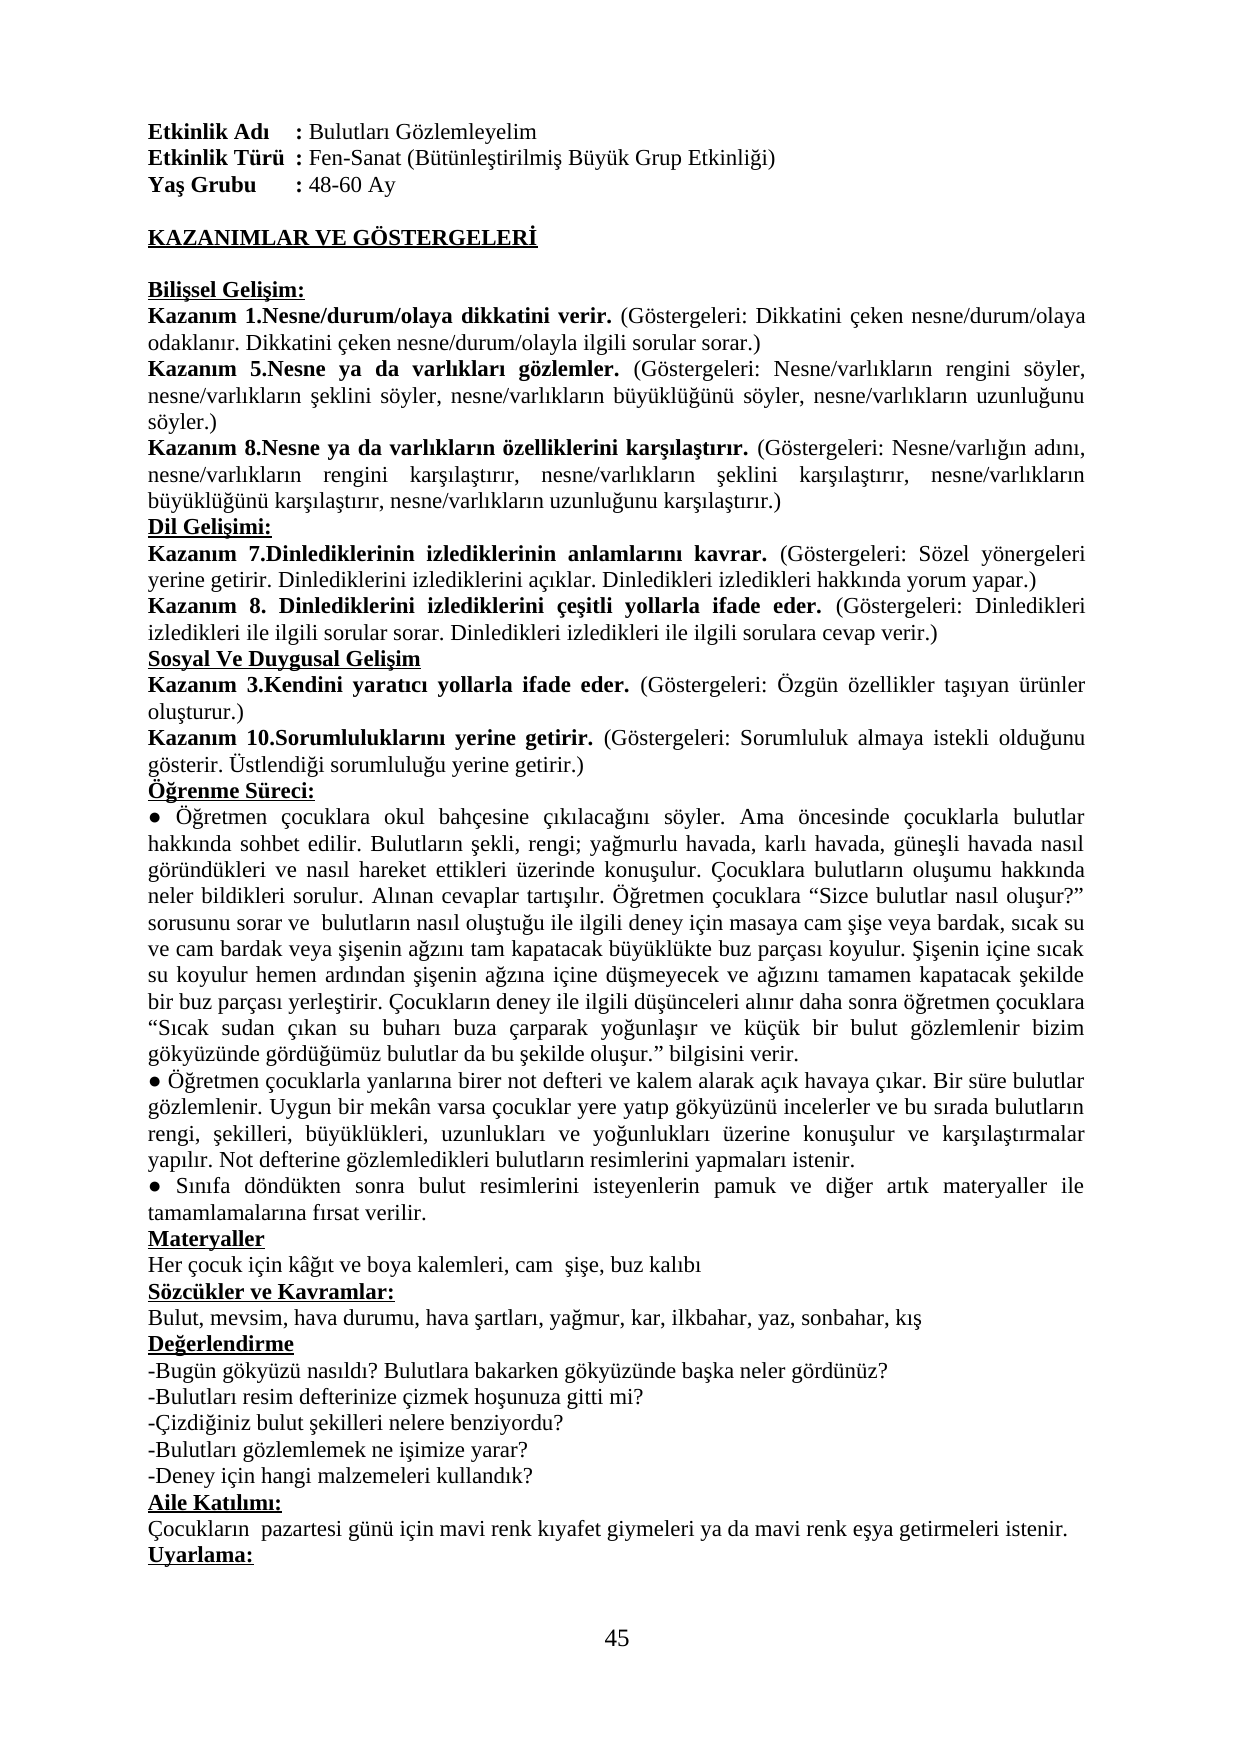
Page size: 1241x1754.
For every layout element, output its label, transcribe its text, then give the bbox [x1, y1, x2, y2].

text Sosyal Ve Duygusal Gelişim [148, 645, 1086, 672]
text ● Öğretmen çocuklarla yanlarına birer not defteri ve kalem alarak açık havaya çıkar. Bir süre bulutlar gözlemlenir. Uygun bir mekân varsa çocuklar yere yatıp gökyüzünü incelerler ve bu sırada bulutların rengi, şekilleri, büyüklükleri, uzunlukları ve yoğunlukları üzerine konuşulur ve karşılaştırmalar yapılır. Not defterine gözlemledikleri bulutların resimlerini yapmaları istenir. [148, 1067, 1086, 1172]
text -Deney için hangi malzemeleri kullandık? [148, 1462, 1086, 1488]
text Yaş Grubu : 48-60 Ay [148, 171, 1086, 197]
text KAZANIMLAR VE GÖSTERGELERİ [148, 223, 1086, 250]
text -Bulutları resim defterinize çizmek hoşunuza gitti mi? [148, 1383, 1086, 1409]
text Öğrenme Süreci: [148, 777, 1086, 803]
text Bulut, mevsim, hava durumu, hava şartları, yağmur, kar, ilkbahar, yaz, sonbahar, kış [148, 1304, 1086, 1330]
text Çocukların pazartesi günü için mavi renk kıyafet giymeleri ya da mavi renk eşya getirmeleri istenir. [148, 1515, 1086, 1541]
text Kazanım 10.Sorumluluklarını yerine getirir. (Göstergeleri: Sorumluluk almaya istekli olduğunu gösterir. Üstlendiği sorumluluğu yerine getirir.) [148, 724, 1086, 777]
text Değerlendirme [148, 1330, 1086, 1357]
text Kazanım 3.Kendini yaratıcı yollarla ifade eder. (Göstergeleri: Özgün özellikler taşıyan ürünler oluşturur.) [148, 672, 1086, 724]
text Bilişsel Gelişim: [148, 276, 1086, 303]
text Her çocuk için kâğıt ve boya kalemleri, cam şişe, buz kalıbı [148, 1251, 1086, 1278]
text Kazanım 7.Dinlediklerinin izlediklerinin anlamlarını kavrar. (Göstergeleri: Sözel yönergeleri yerine getirir. Dinlediklerini izlediklerini açıklar. Dinledikleri izledikleri hakkında yorum yapar.) [148, 540, 1086, 592]
text Kazanım 8. Dinlediklerini izlediklerini çeşitli yollarla ifade eder. (Göstergeleri: Dinledikleri izledikleri ile ilgili sorular sorar. Dinledikleri izledikleri ile ilgili sorulara cevap verir.) [148, 592, 1086, 645]
text Dil Gelişimi: [148, 513, 1086, 540]
text -Bugün gökyüzü nasıldı? Bulutlara bakarken gökyüzünde başka neler gördünüz? [148, 1357, 1086, 1383]
text Sözcükler ve Kavramlar: [148, 1278, 1086, 1304]
text Etkinlik Türü : Fen-Sanat (Bütünleştirilmiş Büyük Grup Etkinliği) [148, 144, 1086, 171]
text Aile Katılımı: [148, 1488, 1086, 1515]
text Kazanım 1.Nesne/durum/olaya dikkatini verir. (Göstergeleri: Dikkatini çeken nesne/durum/olaya odaklanır. Dikkatini çeken nesne/durum/olayla ilgili sorular sorar.) [148, 303, 1086, 355]
text ● Sınıfa döndükten sonra bulut resimlerini isteyenlerin pamuk ve diğer artık materyaller ile tamamlamalarına fırsat verilir. [148, 1172, 1086, 1225]
text Uyarlama: [148, 1541, 1086, 1568]
text Kazanım 5.Nesne ya da varlıkları gözlemler. (Göstergeleri: Nesne/varlıkların rengini söyler, nesne/varlıkların şeklini söyler, nesne/varlıkların büyüklüğünü söyler, nesne/varlıkların uzunluğunu söyler.) [148, 355, 1086, 434]
text ● Öğretmen çocuklara okul bahçesine çıkılacağını söyler. Ama öncesinde çocuklarla bulutlar hakkında sohbet edilir. Bulutların şekli, rengi; yağmurlu havada, karlı havada, güneşli havada nasıl göründükleri ve nasıl hareket ettikleri üzerinde konuşulur. Çocuklara bulutların oluşumu hakkında neler bildikleri sorulur. Alınan cevaplar tartışılır. Öğretmen çocuklara “Sizce bulutlar nasıl oluşur?” sorusunu sorar ve bulutların nasıl oluştuğu ile ilgili deney için masaya cam şişe veya bardak, sıcak su ve cam bardak veya şişenin ağzını tam kapatacak büyüklükte buz parçası koyulur. Şişenin içine sıcak su koyulur hemen ardından şişenin ağzına içine düşmeyecek ve ağızını tamamen kapatacak şekilde bir buz parçası yerleştirir. Çocukların deney ile ilgili düşünceleri alınır daha sonra öğretmen çocuklara “Sıcak sudan çıkan su buharı buza çarparak yoğunlaşır ve küçük bir bulut gözlemlenir bizim gökyüzünde gördüğümüz bulutlar da bu şekilde oluşur.” bilgisini verir. [148, 803, 1086, 1067]
text -Bulutları gözlemlemek ne işimize yarar? [148, 1436, 1086, 1462]
text -Çizdiğiniz bulut şekilleri nelere benziyordu? [148, 1409, 1086, 1436]
text Etkinlik Adı : Bulutları Gözlemleyelim [148, 118, 1086, 144]
text Materyaller [148, 1225, 1086, 1251]
text Kazanım 8.Nesne ya da varlıkların özelliklerini karşılaştırır. (Göstergeleri: Nesne/varlığın adını, nesne/varlıkların rengini karşılaştırır, nesne/varlıkların şeklini karşılaştırır, nesne/varlıkların büyüklüğünü karşılaştırır, nesne/varlıkların uzunluğunu karşılaştırır.) [148, 434, 1086, 513]
